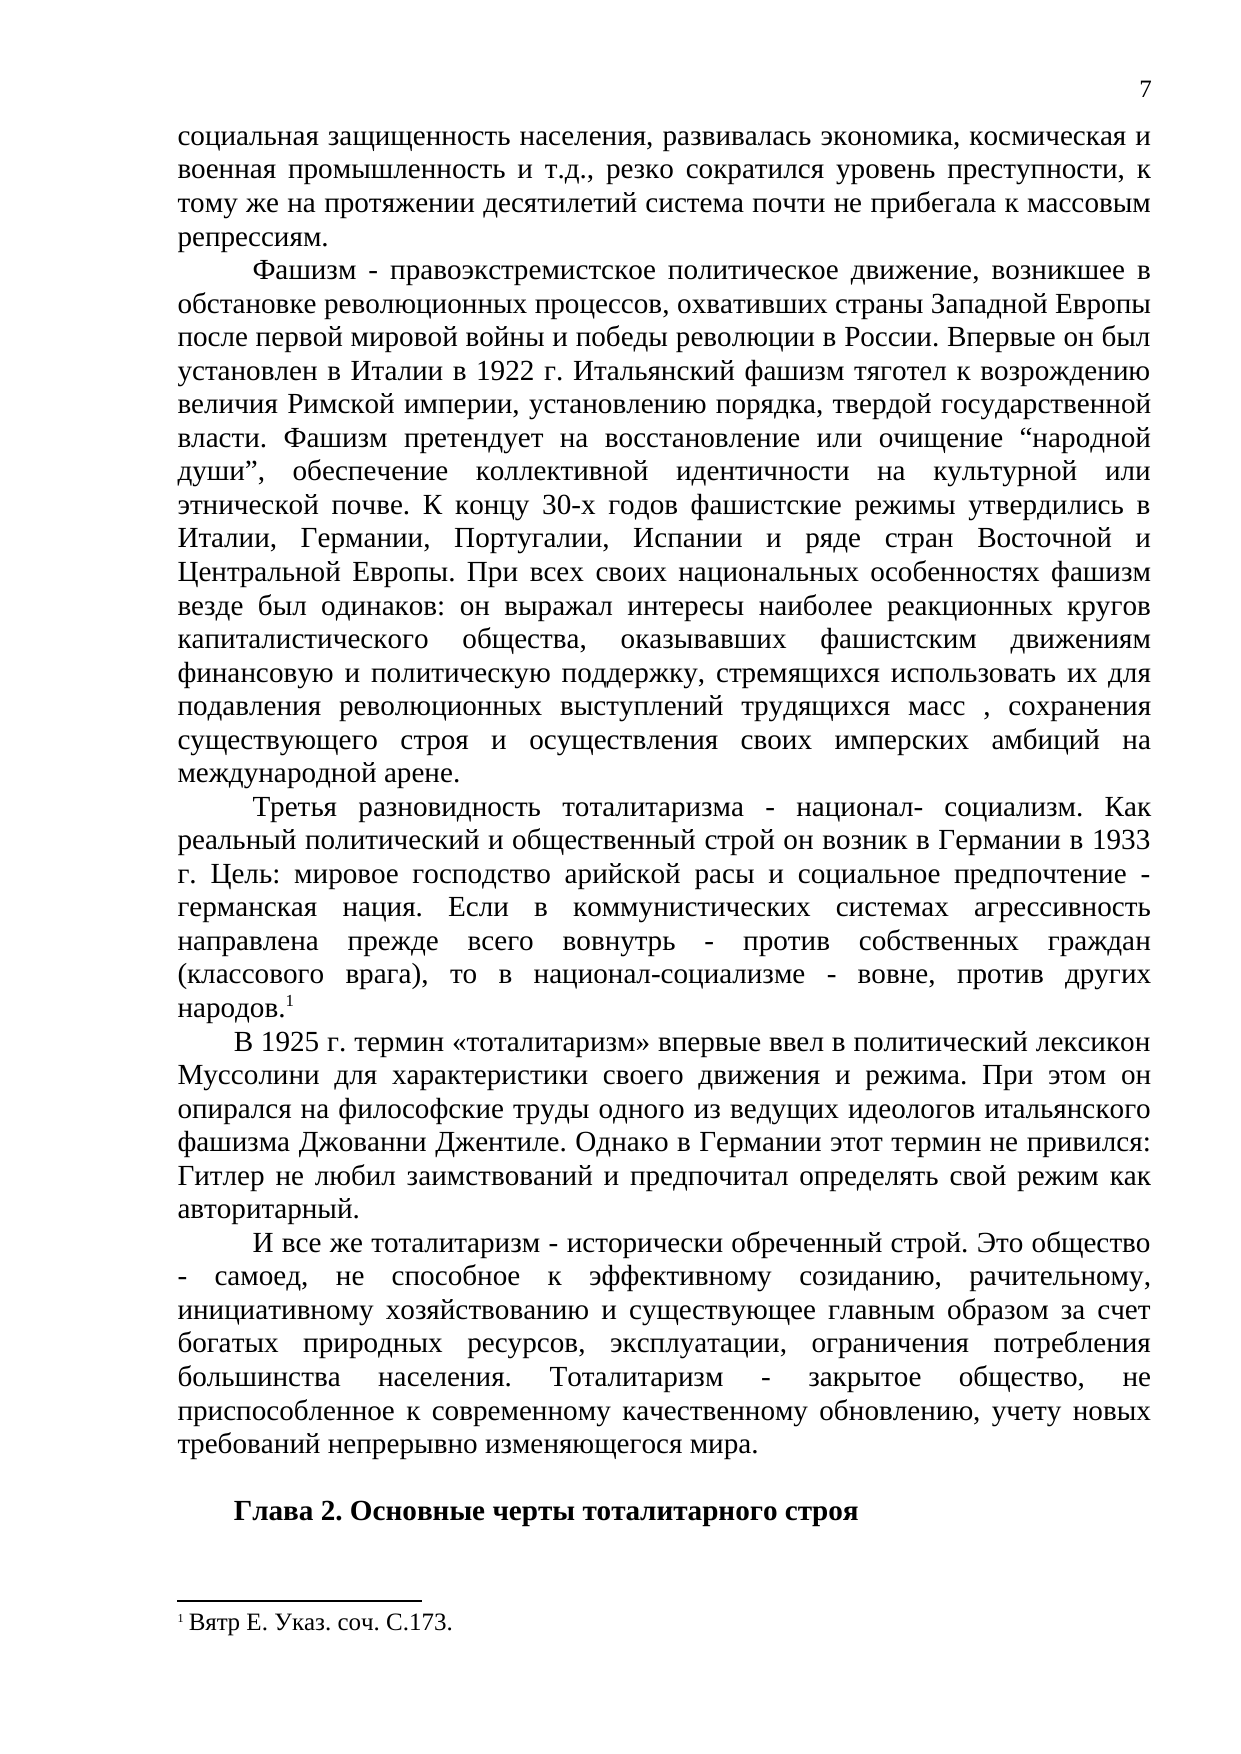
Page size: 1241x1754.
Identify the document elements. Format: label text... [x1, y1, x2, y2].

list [177, 118, 1152, 252]
list Третья разновидность тоталитаризма - национал- социализм. Как реальный политический и общественный строй он возник в Германии в 1933 г. Цель: мировое господство арийской расы и социальное предпочтение - германская нация. Если в коммунистических системах агрессивность направлена прежде всего вовнутрь - против собственных граждан (классового врага), то в национал-социализме - вовне, против других народов. [177, 789, 1152, 1024]
text В 1925 г. термин «тоталитаризм» впервые ввел в политический лексикон Муссолини для характеристики своего движения и режима. При этом он опирался на философские труды одного из ведущих идеологов итальянского фашизма Джованни Джентиле. Однако в Германии этот термин не привился: Гитлер не любил заимствований и предпочитал определять свой режим как авторитарный. [177, 1024, 1152, 1225]
list Фашизм - правоэкстремистское политическое движение, возникшее в обстановке революционных процессов, охвативших страны Западной Европы после первой мировой войны и победы революции в России. Впервые он был установлен в Италии в 1922 г. Итальянский фашизм тяготел к возрождению величия Римской империи, установлению порядка, твердой государственной власти. Фашизм претендует на восстановление или очищение “народной души”, обеспечение коллективной идентичности на культурной или этнической почве. К концу 30-х годов фашистские режимы утвердились в Италии, Германии, Португалии, Испании и ряде стран Восточной и Центральной Европы. При всех своих национальных особенностях фашизм везде был одинаков: он выражал интересы наиболее реакционных кругов капиталистического общества, оказывавших фашистским движениям финансовую и политическую поддержку, стремящихся использовать их для подавления революционных выступлений трудящихся масс , сохранения существующего строя и осуществления своих имперских амбиций на международной арене. [177, 252, 1152, 789]
text Глава 2. Основные черты тоталитарного строя [177, 1493, 1152, 1527]
list И все же тоталитаризм - исторически обреченный строй. Это общество - самоед, не способное к эффективному созиданию, рачительному, инициативному хозяйствованию и существующее главным образом за счет богатых природных ресурсов, эксплуатации, ограничения потребления большинства населения. Тоталитаризм - закрытое общество, не приспособленное к современному качественному обновлению, учету новых требований непрерывно изменяющегося мира. [177, 1225, 1152, 1460]
